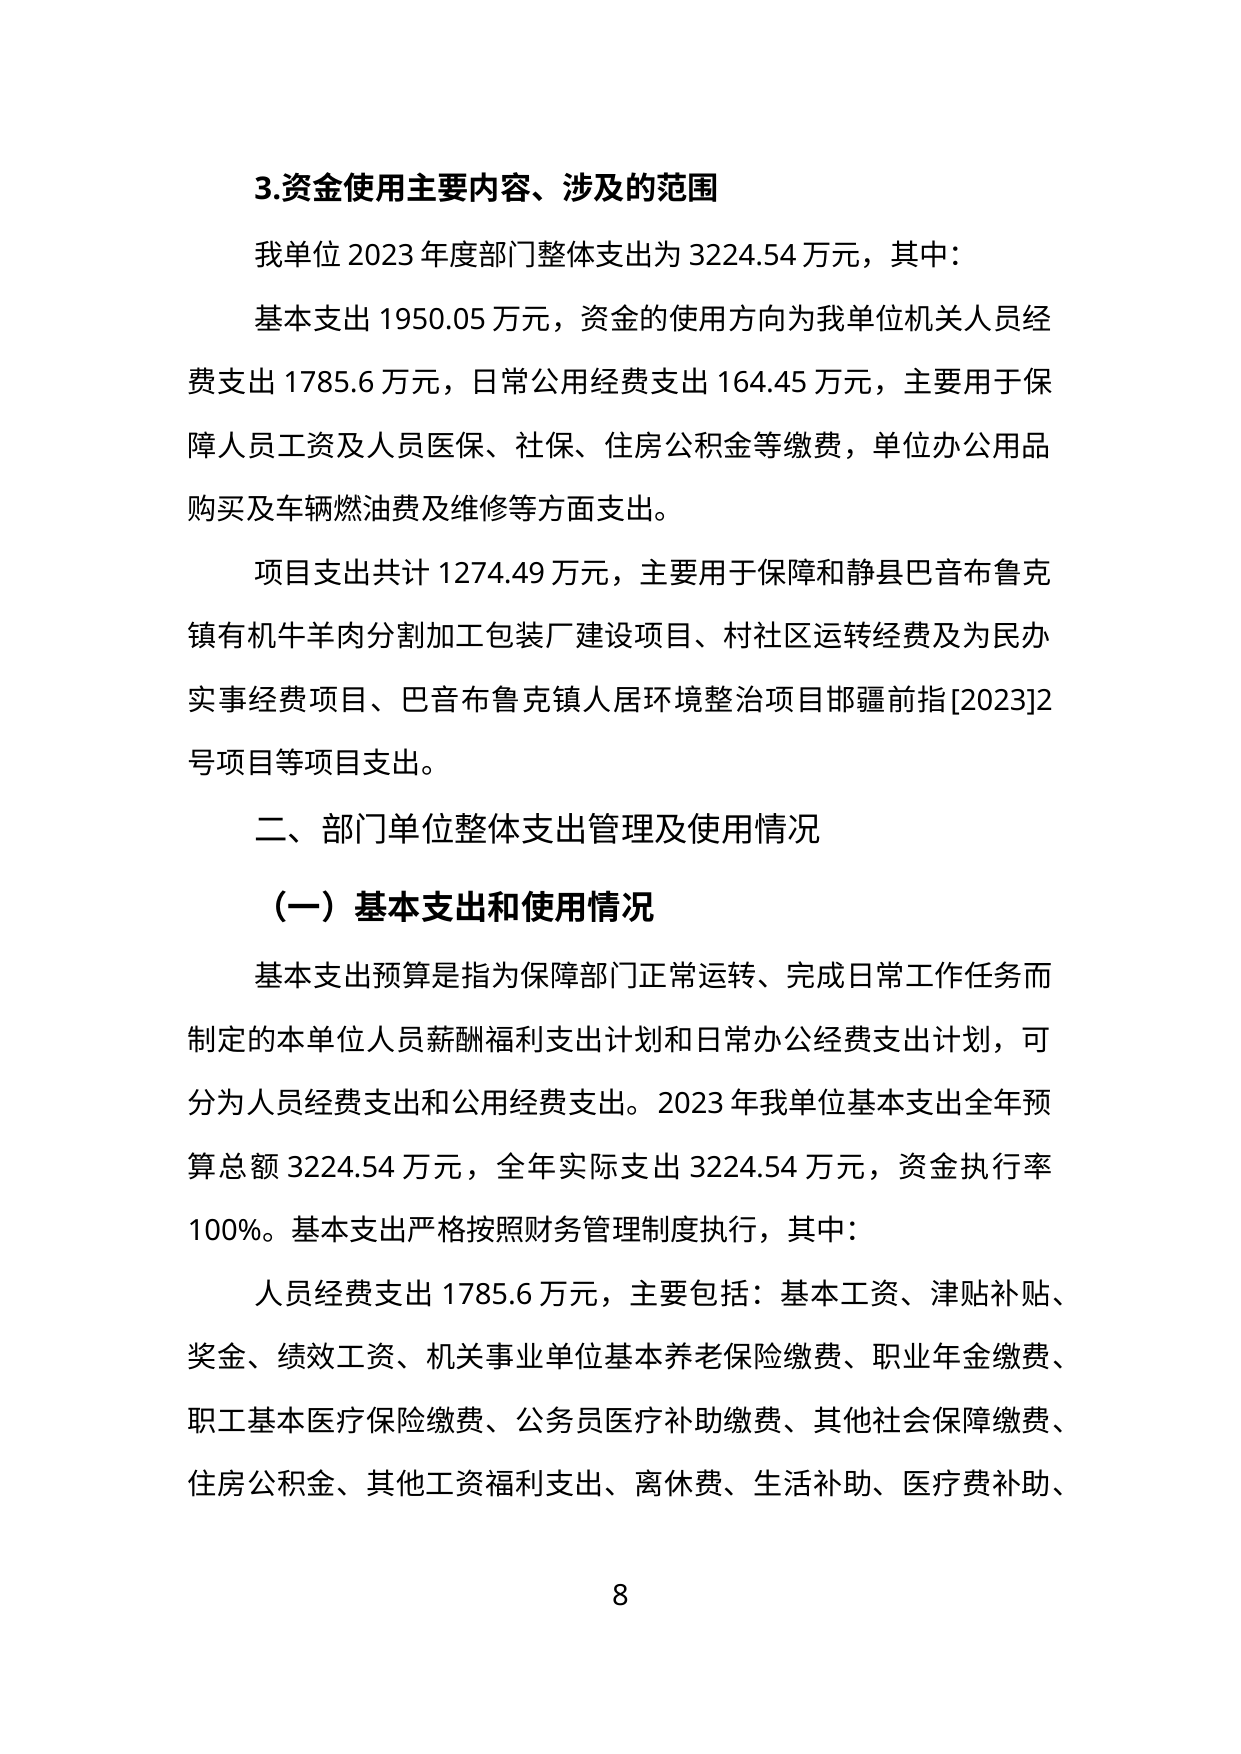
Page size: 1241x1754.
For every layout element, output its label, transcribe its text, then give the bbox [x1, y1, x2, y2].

subtitle （一）基本支出和使用情况 [187, 881, 1053, 929]
text 项目支出共计1274.49万元，主要用于保障和静县巴音布鲁克镇有机牛羊肉分割加工包装厂建设项目、村社区运转经费及为民办实事经费项目、巴音布鲁克镇人居环境整治项目邯疆前指[2023]2号项目等项目支出。 [187, 549, 1053, 782]
text 基本支出1950.05万元，资金的使用方向为我单位机关人员经费支出1785.6万元，日常公用经费支出164.45万元，主要用于保障人员工资及人员医保、社保、住房公积金等缴费，单位办公用品购买及车辆燃油费及维修等方面支出。 [187, 295, 1053, 528]
text 我单位2023年度部门整体支出为3224.54万元，其中： [187, 232, 1053, 274]
subtitle 3.资金使用主要内容、涉及的范围 [187, 163, 1053, 209]
subtitle 二、部门单位整体支出管理及使用情况 [187, 803, 1053, 851]
text 基本支出预算是指为保障部门正常运转、完成日常工作任务而制定的本单位人员薪酬福利支出计划和日常办公经费支出计划，可分为人员经费支出和公用经费支出。2023年我单位基本支出全年预算总额3224.54万元，全年实际支出3224.54万元，资金执行率100%。基本支出严格按照财务管理制度执行，其中： [187, 953, 1053, 1249]
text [187, 1270, 1053, 1503]
